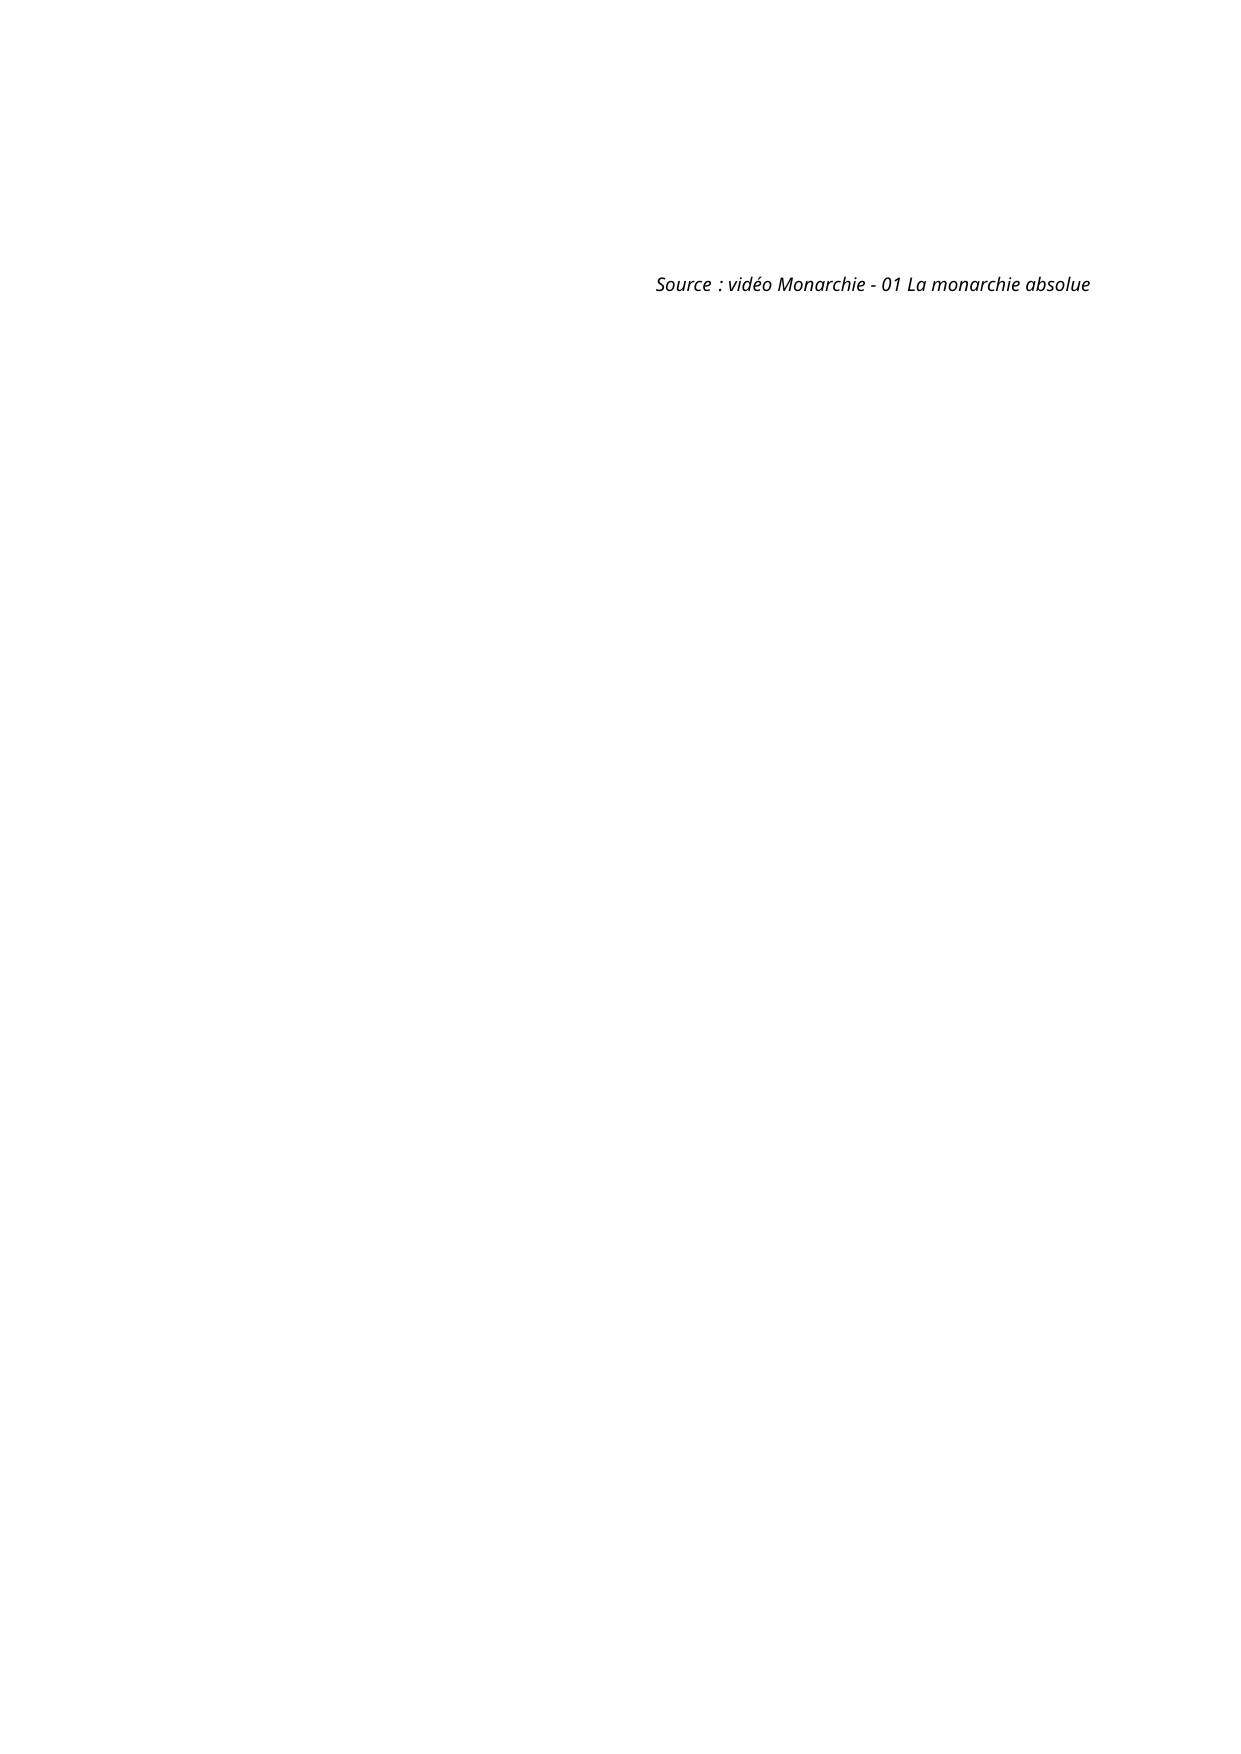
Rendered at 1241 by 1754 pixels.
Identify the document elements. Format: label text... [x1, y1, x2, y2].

text Source : vidéo Monarchie - 01 La monarchie absolue [148, 271, 1092, 297]
